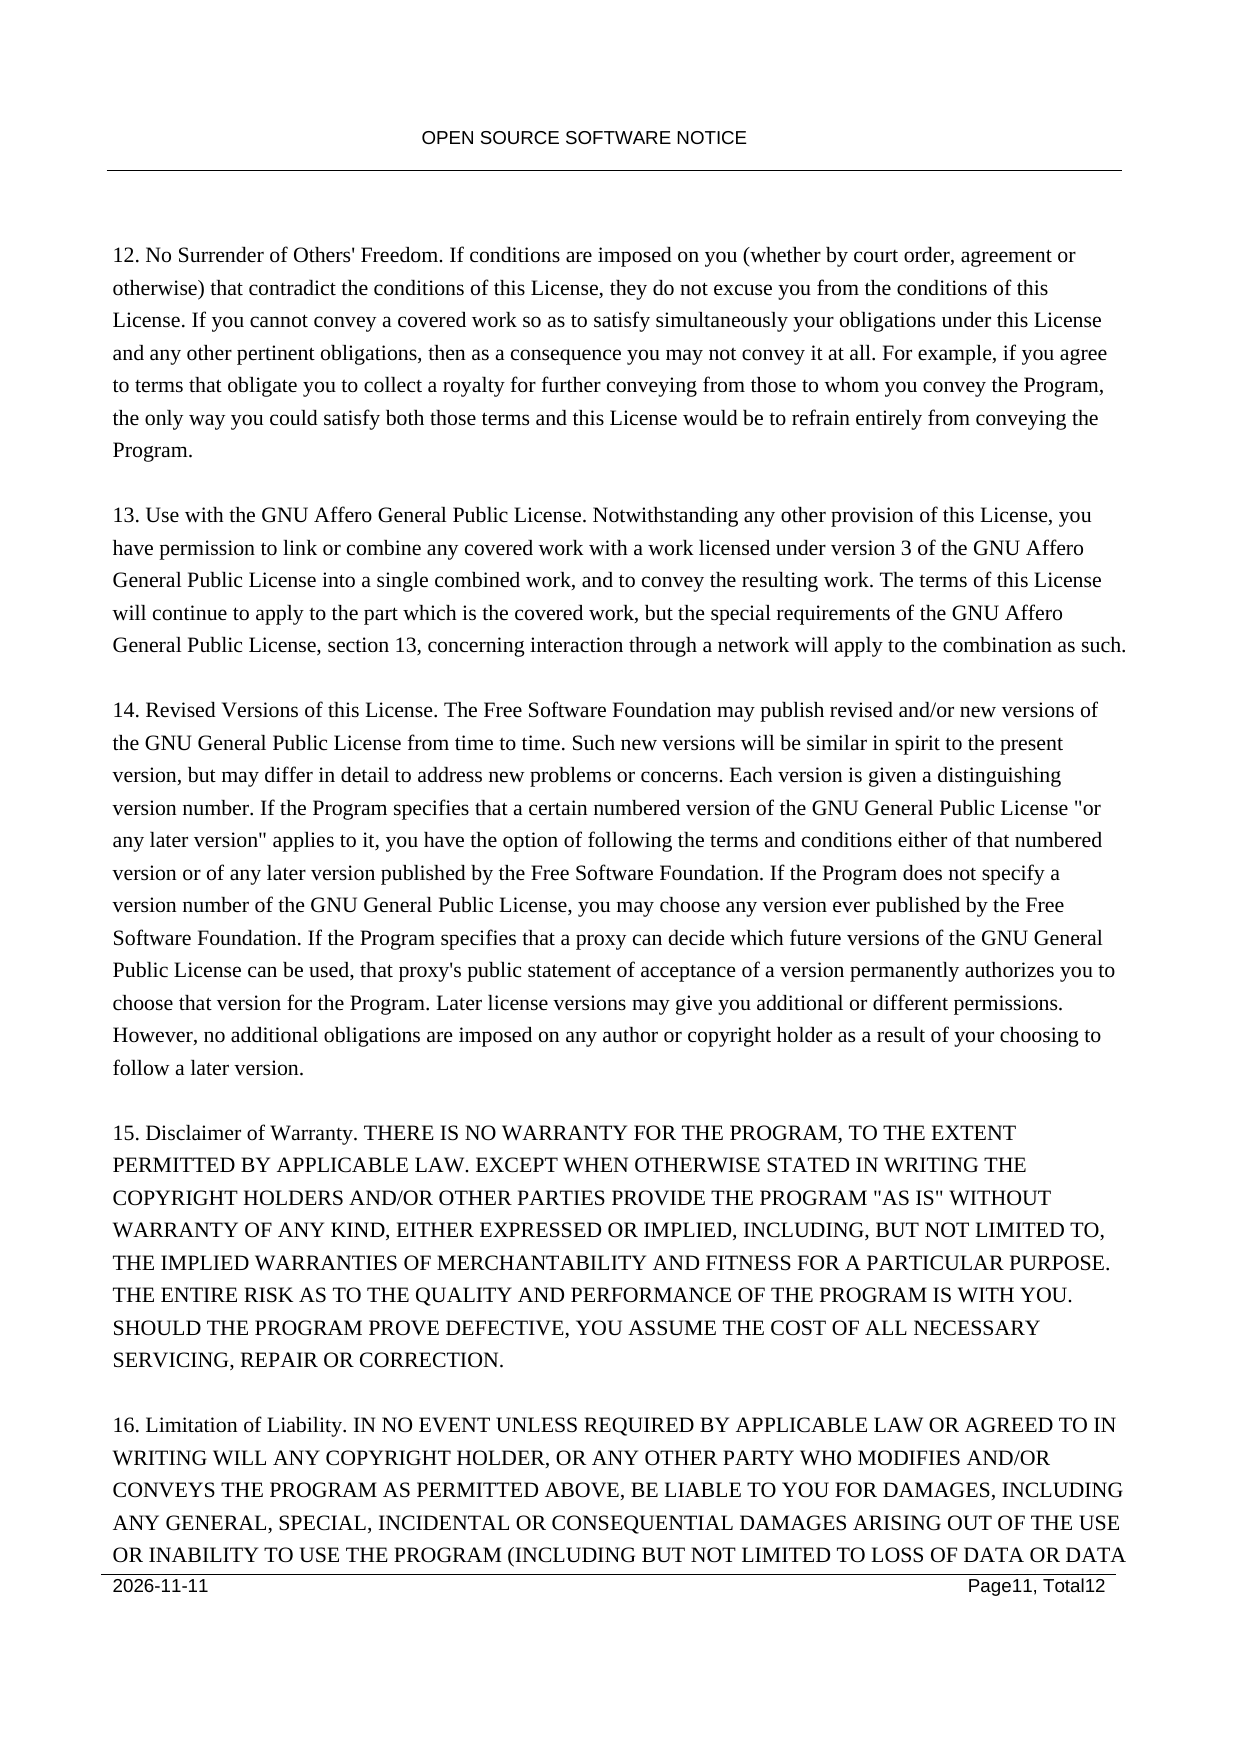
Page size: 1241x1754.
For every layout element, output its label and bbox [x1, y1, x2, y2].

text [112, 206, 1128, 1571]
